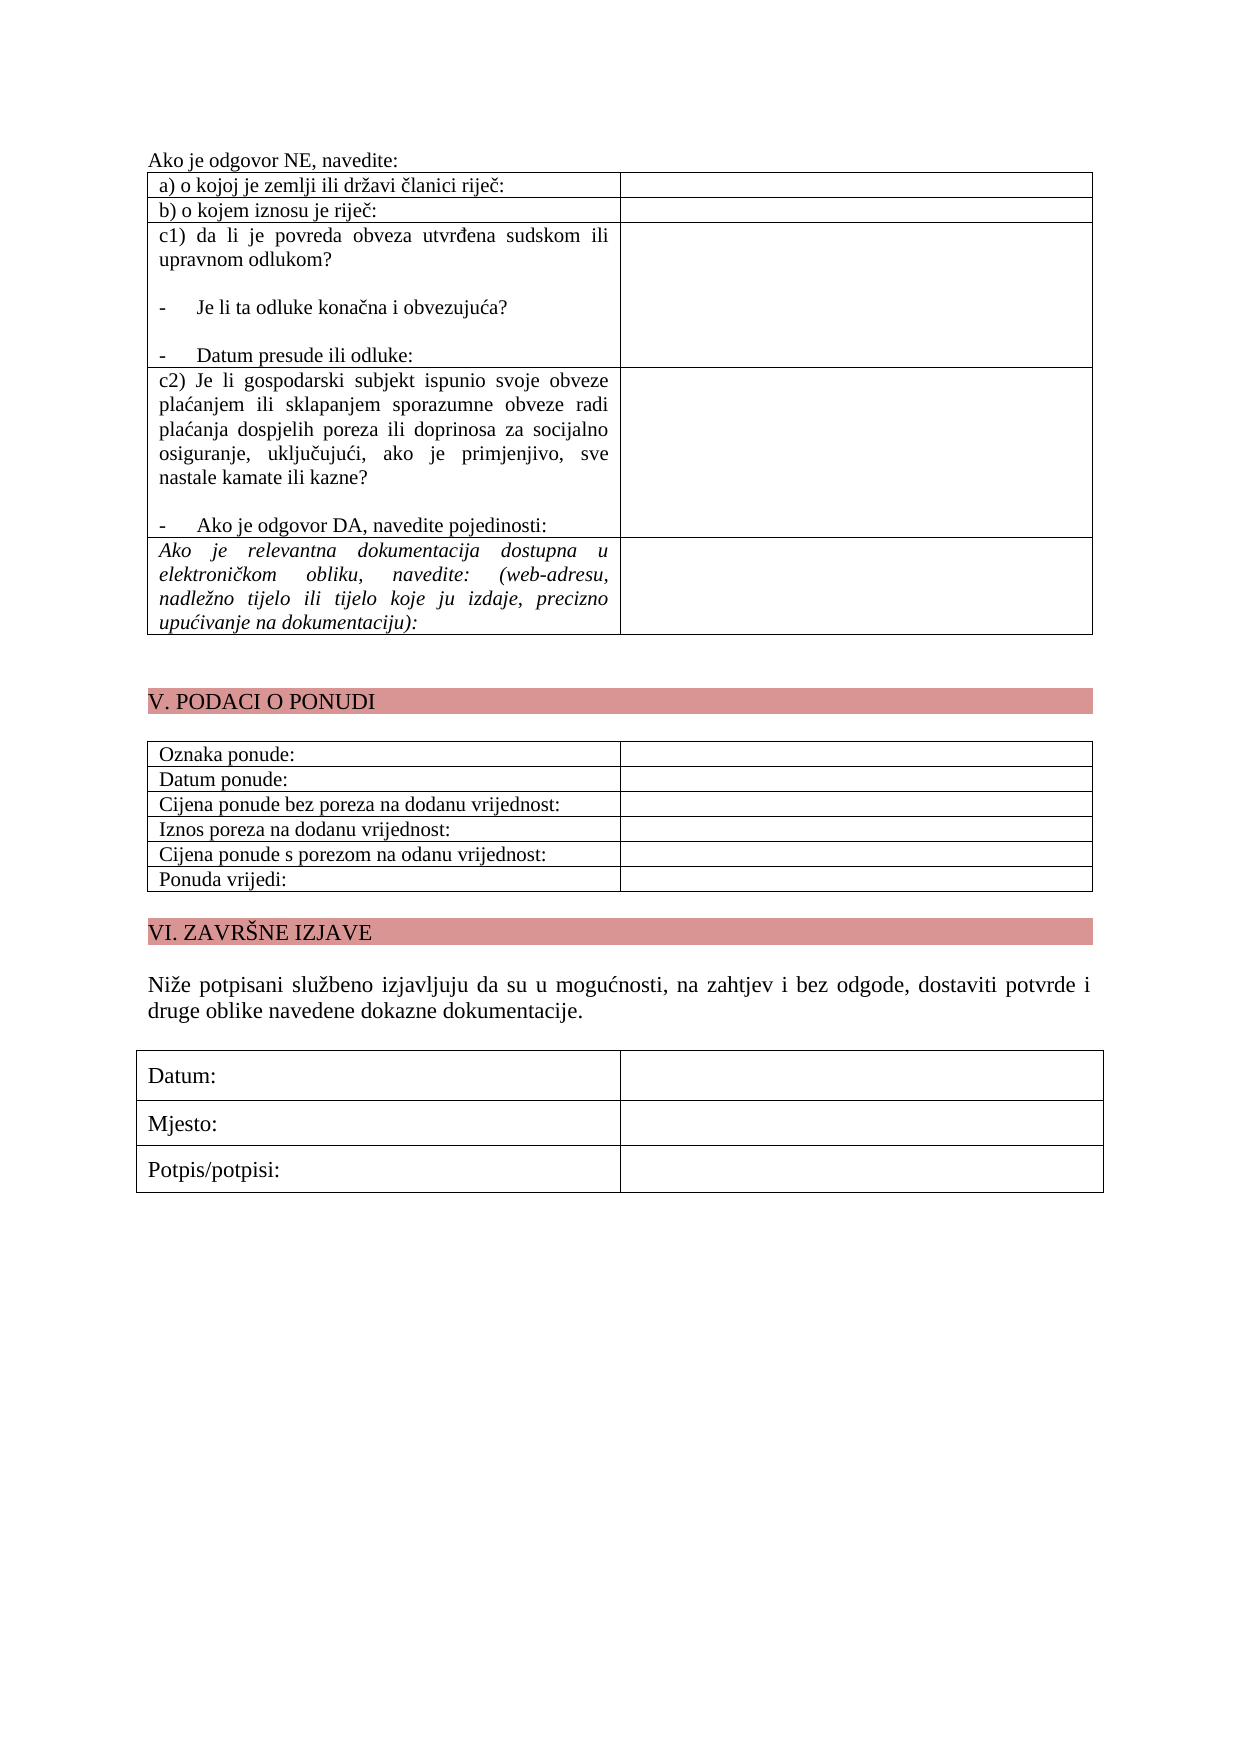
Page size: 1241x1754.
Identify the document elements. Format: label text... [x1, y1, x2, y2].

table_cell [621, 867, 1092, 891]
text VI. ZAVRŠNE IZJAVE [148, 918, 1093, 945]
table_cell [621, 1146, 1103, 1192]
table_cell Cijena ponude s porezom na odanu vrijednost: [148, 842, 620, 866]
table_cell [621, 817, 1092, 841]
table_header a) o kojoj je zemlji ili državi članici riječ: [148, 173, 620, 197]
table_header [621, 173, 1092, 197]
table_cell [621, 538, 1092, 634]
table_cell [621, 792, 1092, 816]
table_cell Mjesto: [137, 1101, 620, 1145]
table_header [621, 742, 1092, 766]
text V. PODACI O PONUDI [148, 688, 1093, 714]
text Niže potpisani službeno izjavljuju da su u mogućnosti, na zahtjev i bez odgode, dostaviti potvrde i druge oblike navedene dokazne dokumentacije. [148, 971, 1093, 1024]
table_cell b) o kojem iznosu je riječ: [148, 198, 620, 222]
table_cell [621, 842, 1092, 866]
table_cell [621, 767, 1092, 791]
table_cell Ponuda vrijedi: [148, 867, 620, 891]
table_cell Ako je relevantna dokumentacija dostupna u elektroničkom obliku, navedite: (web-adresu, nadležno tijelo ili tijelo koje ju izdaje, precizno upućivanje na dokumentaciju): [148, 538, 620, 634]
table_cell [621, 1101, 1103, 1145]
text Ako je odgovor NE, navedite: [148, 148, 1093, 172]
table_cell Datum ponude: [148, 767, 620, 791]
table_cell [621, 223, 1092, 367]
table_header [621, 1051, 1103, 1099]
table_header Oznaka ponude: [148, 742, 620, 766]
table_cell [621, 198, 1092, 222]
table_cell Iznos poreza na dodanu vrijednost: [148, 817, 620, 841]
table_header Datum: [137, 1051, 620, 1099]
table_cell [621, 368, 1092, 537]
table_cell c1) da li je povreda obveza utvrđena sudskom ili upravnom odlukom? Je li ta odluke konačna i obvezujuća? Datum presude ili odluke: [148, 223, 620, 367]
table_cell Cijena ponude bez poreza na dodanu vrijednost: [148, 792, 620, 816]
table_cell c2) Je li gospodarski subjekt ispunio svoje obveze plaćanjem ili sklapanjem sporazumne obveze radi plaćanja dospjelih poreza ili doprinosa za socijalno osiguranje, uključujući, ako je primjenjivo, sve nastale kamate ili kazne? Ako je odgovor DA, navedite pojedinosti: [148, 368, 620, 537]
table_cell Potpis/potpisi: [137, 1146, 620, 1192]
